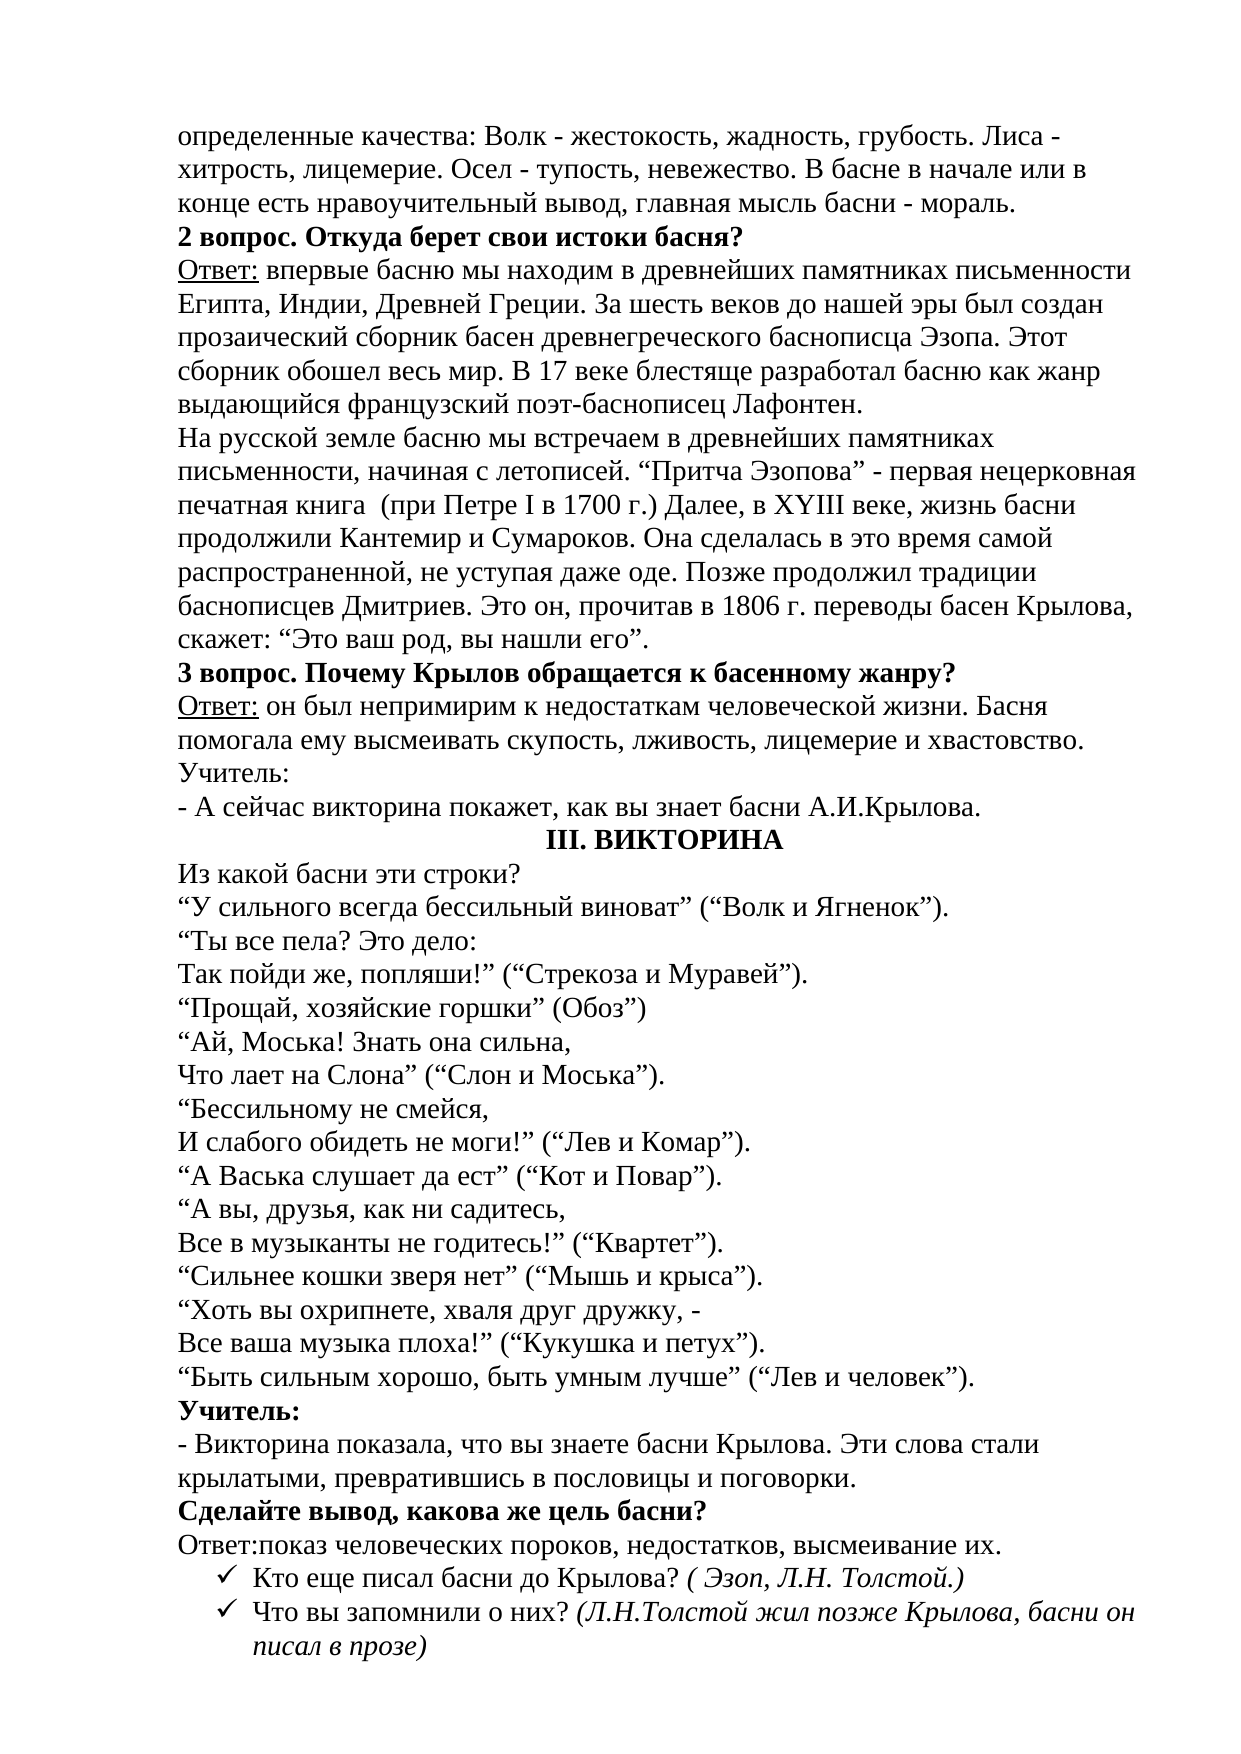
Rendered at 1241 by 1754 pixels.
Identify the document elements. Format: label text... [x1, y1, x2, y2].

text III. ВИКТОРИНА [177, 822, 1152, 856]
text Ответ: впервые басню мы находим в древнейших памятниках письменности Египта, Индии, Древней Греции. За шесть веков до нашей эры был создан прозаический сборник басен древнегреческого баснописца Эзопа. Этот сборник обошел весь мир. В 17 веке блестяще разработал басню как жанр выдающийся французский поэт-баснописец Лафонтен. [177, 252, 1152, 420]
list Кто еще писал басни до Крылова? ( Эзоп, Л.Н. Толстой.) [215, 1560, 1152, 1594]
text “Бессильному не смейся, И слабого обидеть не моги!” (“Лев и Комар”). [177, 1091, 1152, 1158]
list Что вы запомнили о них? (Л.Н.Толстой жил позже Крылова, басни он писал в прозе) [215, 1594, 1152, 1661]
text На русской земле басню мы встречаем в древнейших памятниках письменности, начиная с летописей. “Притча Эзопова” - первая нецерковная печатная книга (при Петре I в 1700 г.) Далее, в XYIII веке, жизнь басни продолжили Кантемир и Сумароков. Она сделалась в это время самой распространенной, не уступая даже оде. Позже продолжил традиции баснописцев Дмитриев. Это он, прочитав в 1806 г. переводы басен Крылова, скажет: “Это ваш род, вы нашли его”. [177, 420, 1152, 655]
text “А Васька слушает да ест” (“Кот и Повар”). [177, 1158, 1152, 1191]
text “Ай, Моська! Знать она сильна, Что лает на Слона” (“Слон и Моська”). [177, 1024, 1152, 1091]
text 3 вопрос. Почему Крылов обращается к басенному жанру? [177, 655, 1152, 688]
text Сделайте вывод, какова же цель басни? [177, 1493, 1152, 1527]
text Учитель: [177, 1393, 1152, 1426]
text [177, 118, 1152, 219]
text “А вы, друзья, как ни садитесь, Все в музыканты не годитесь!” (“Квартет”). [177, 1191, 1152, 1258]
text Ответ:показ человеческих пороков, недостатков, высмеивание их. [177, 1527, 1152, 1560]
text - Викторина показала, что вы знаете басни Крылова. Эти слова стали крылатыми, превратившись в пословицы и поговорки. [177, 1426, 1152, 1493]
text Ответ: он был непримирим к недостаткам человеческой жизни. Басня помогала ему высмеивать скупость, лживость, лицемерие и хвастовство. [177, 688, 1152, 755]
text 2 вопрос. Откуда берет свои истоки басня? [177, 219, 1152, 252]
text “Быть сильным хорошо, быть умным лучше” (“Лев и человек”). [177, 1359, 1152, 1393]
text - А сейчас викторина покажет, как вы знает басни А.И.Крылова. [177, 789, 1152, 822]
text Из какой басни эти строки? [177, 856, 1152, 889]
text “Хоть вы охрипнете, хваля друг дружку, - Все ваша музыка плоха!” (“Кукушка и петух”). [177, 1292, 1152, 1359]
text “У сильного всегда бессильный виноват” (“Волк и Ягненок”). [177, 889, 1152, 923]
text “Сильнее кошки зверя нет” (“Мышь и крыса”). [177, 1258, 1152, 1292]
text Учитель: [177, 755, 1152, 789]
text “Ты все пела? Это дело: Так пойди же, попляши!” (“Стрекоза и Муравей”). [177, 923, 1152, 990]
text “Прощай, хозяйские горшки” (Обоз”) [177, 990, 1152, 1024]
